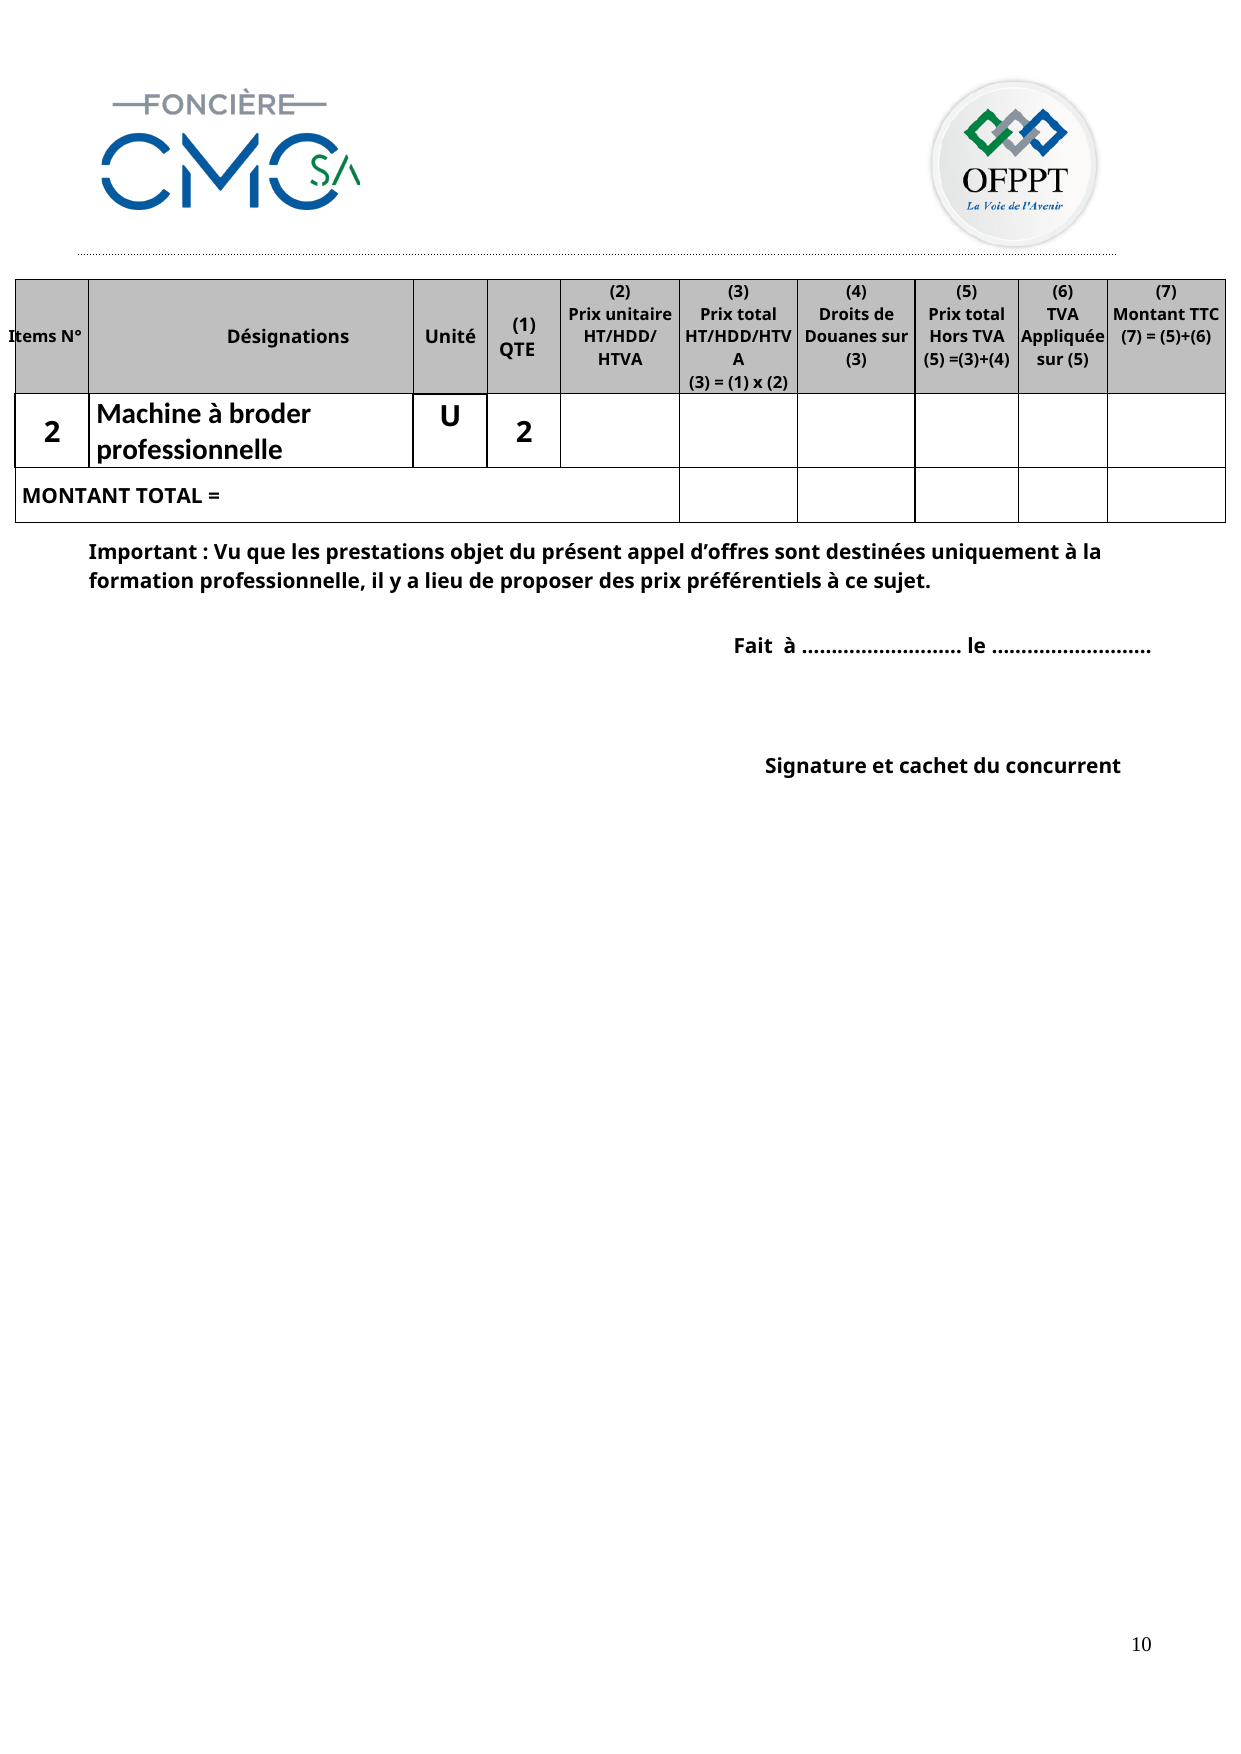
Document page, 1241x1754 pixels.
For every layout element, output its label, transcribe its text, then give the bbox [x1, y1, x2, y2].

table_header (3) Prix total HT/HDD/HTVA (3) = (1) x (2) [680, 280, 797, 393]
table_header Unité [414, 280, 487, 393]
table_cell [1108, 394, 1225, 467]
table_cell [798, 394, 914, 467]
table_cell [916, 394, 1018, 467]
table_cell [1019, 468, 1107, 522]
picture [924, 73, 1104, 254]
table_cell [798, 468, 914, 522]
text Important : Vu que les prestations objet du présent appel d’offres sont destinées uniquement à la formation professionnelle, il y a lieu de proposer des prix préférentiels à ce sujet. [89, 537, 1152, 594]
table_header Désignations [89, 280, 413, 393]
table_cell 2 [16, 394, 88, 467]
table_cell [561, 394, 679, 467]
table_header (4) Droits de Douanes sur (3) [798, 280, 914, 393]
table_cell [1019, 394, 1107, 467]
table_header Items N° [16, 280, 88, 393]
text Fait à ……………………… le ……………………… [89, 632, 1152, 660]
table_header (7) Montant TTC (7) = (5)+(6) [1108, 280, 1225, 393]
table_cell MONTANT TOTAL = [16, 468, 679, 522]
table_cell [1108, 468, 1225, 522]
table_header (6) TVA Appliquée sur (5) [1019, 280, 1107, 393]
table_header (5) Prix total Hors TVA (5) =(3)+(4) [916, 280, 1018, 393]
table_cell U [414, 395, 486, 467]
table_header (2) Prix unitaire HT/HDD/HTVA [561, 280, 679, 393]
text Signature et cachet du concurrent [89, 751, 1152, 779]
table_cell [680, 394, 797, 467]
table_cell 2 [488, 394, 560, 467]
table_cell Machine à broder professionnelle [90, 394, 412, 467]
table_header (1) QTE [488, 280, 560, 393]
table_cell [916, 468, 1018, 522]
table_cell [680, 468, 797, 522]
picture [101, 88, 361, 210]
